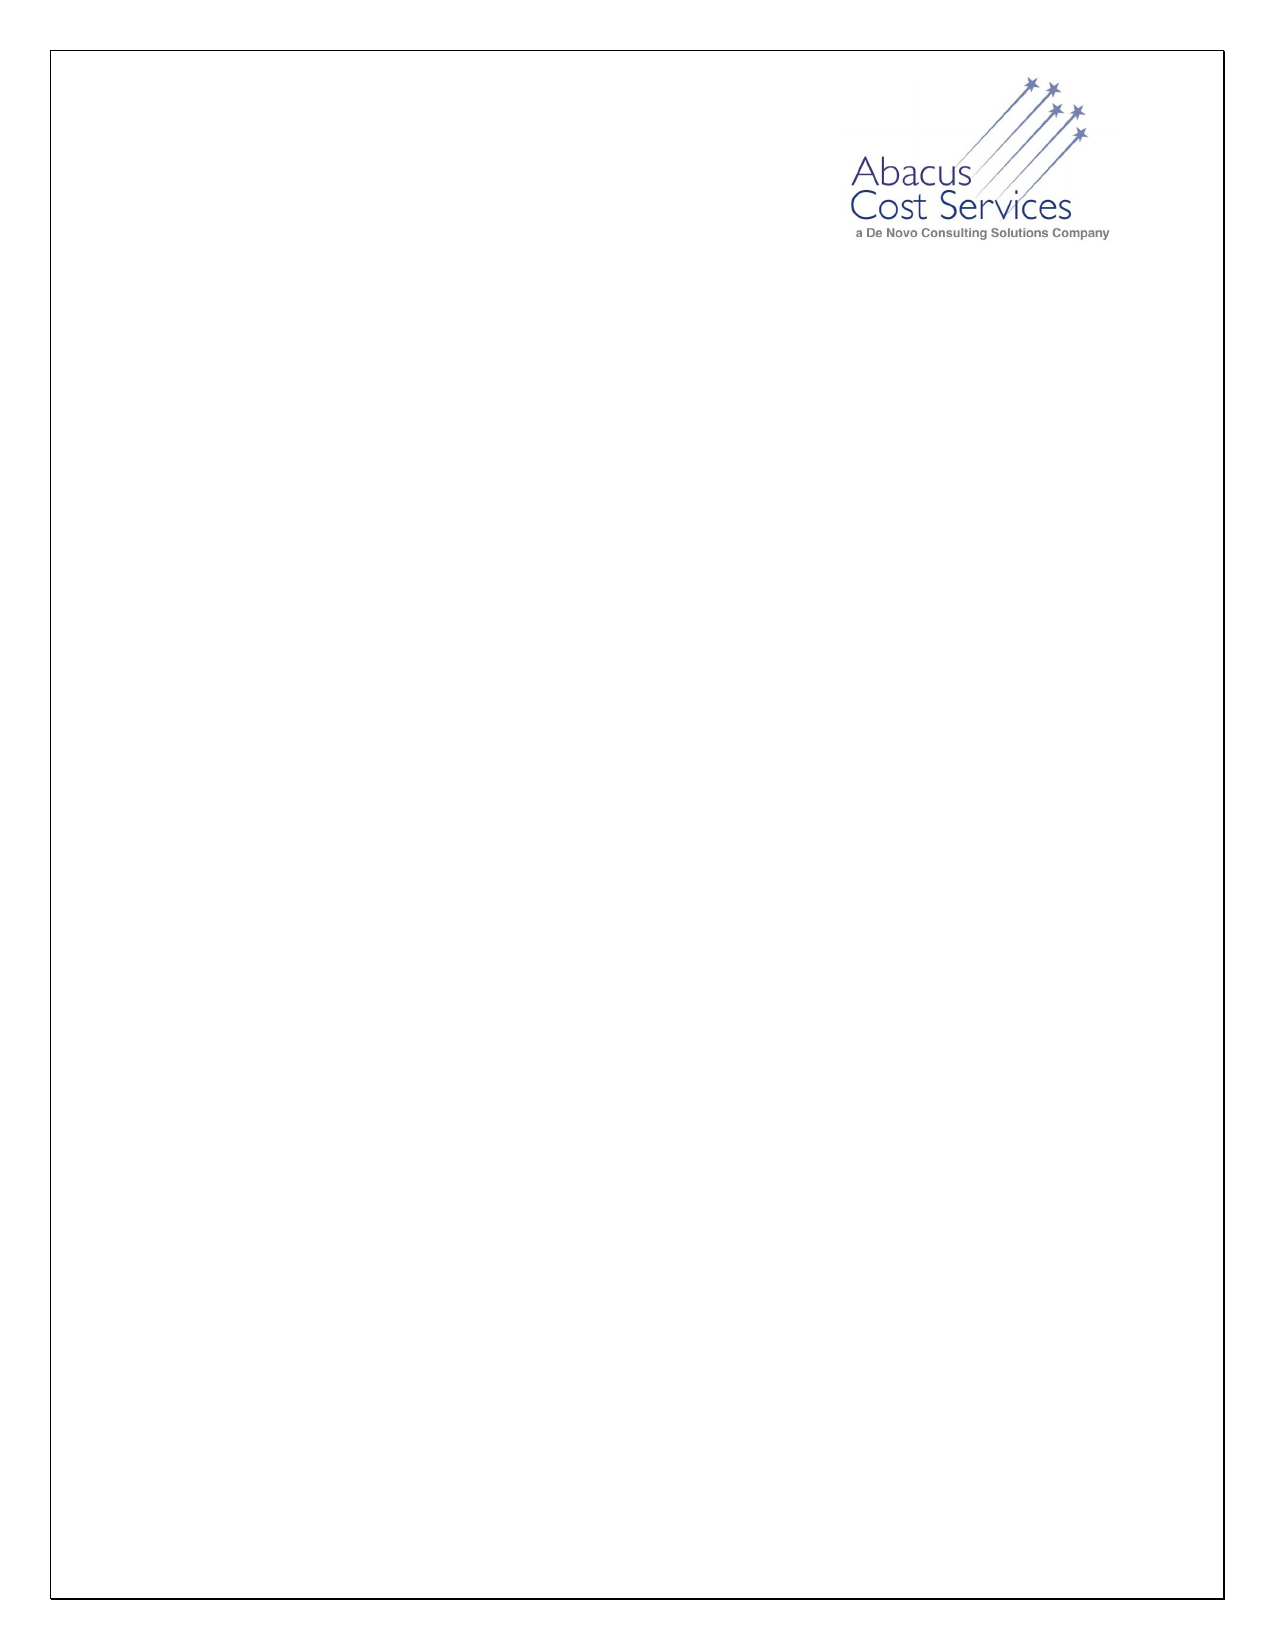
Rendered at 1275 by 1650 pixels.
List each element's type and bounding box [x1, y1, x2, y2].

picture [836, 75, 1124, 244]
